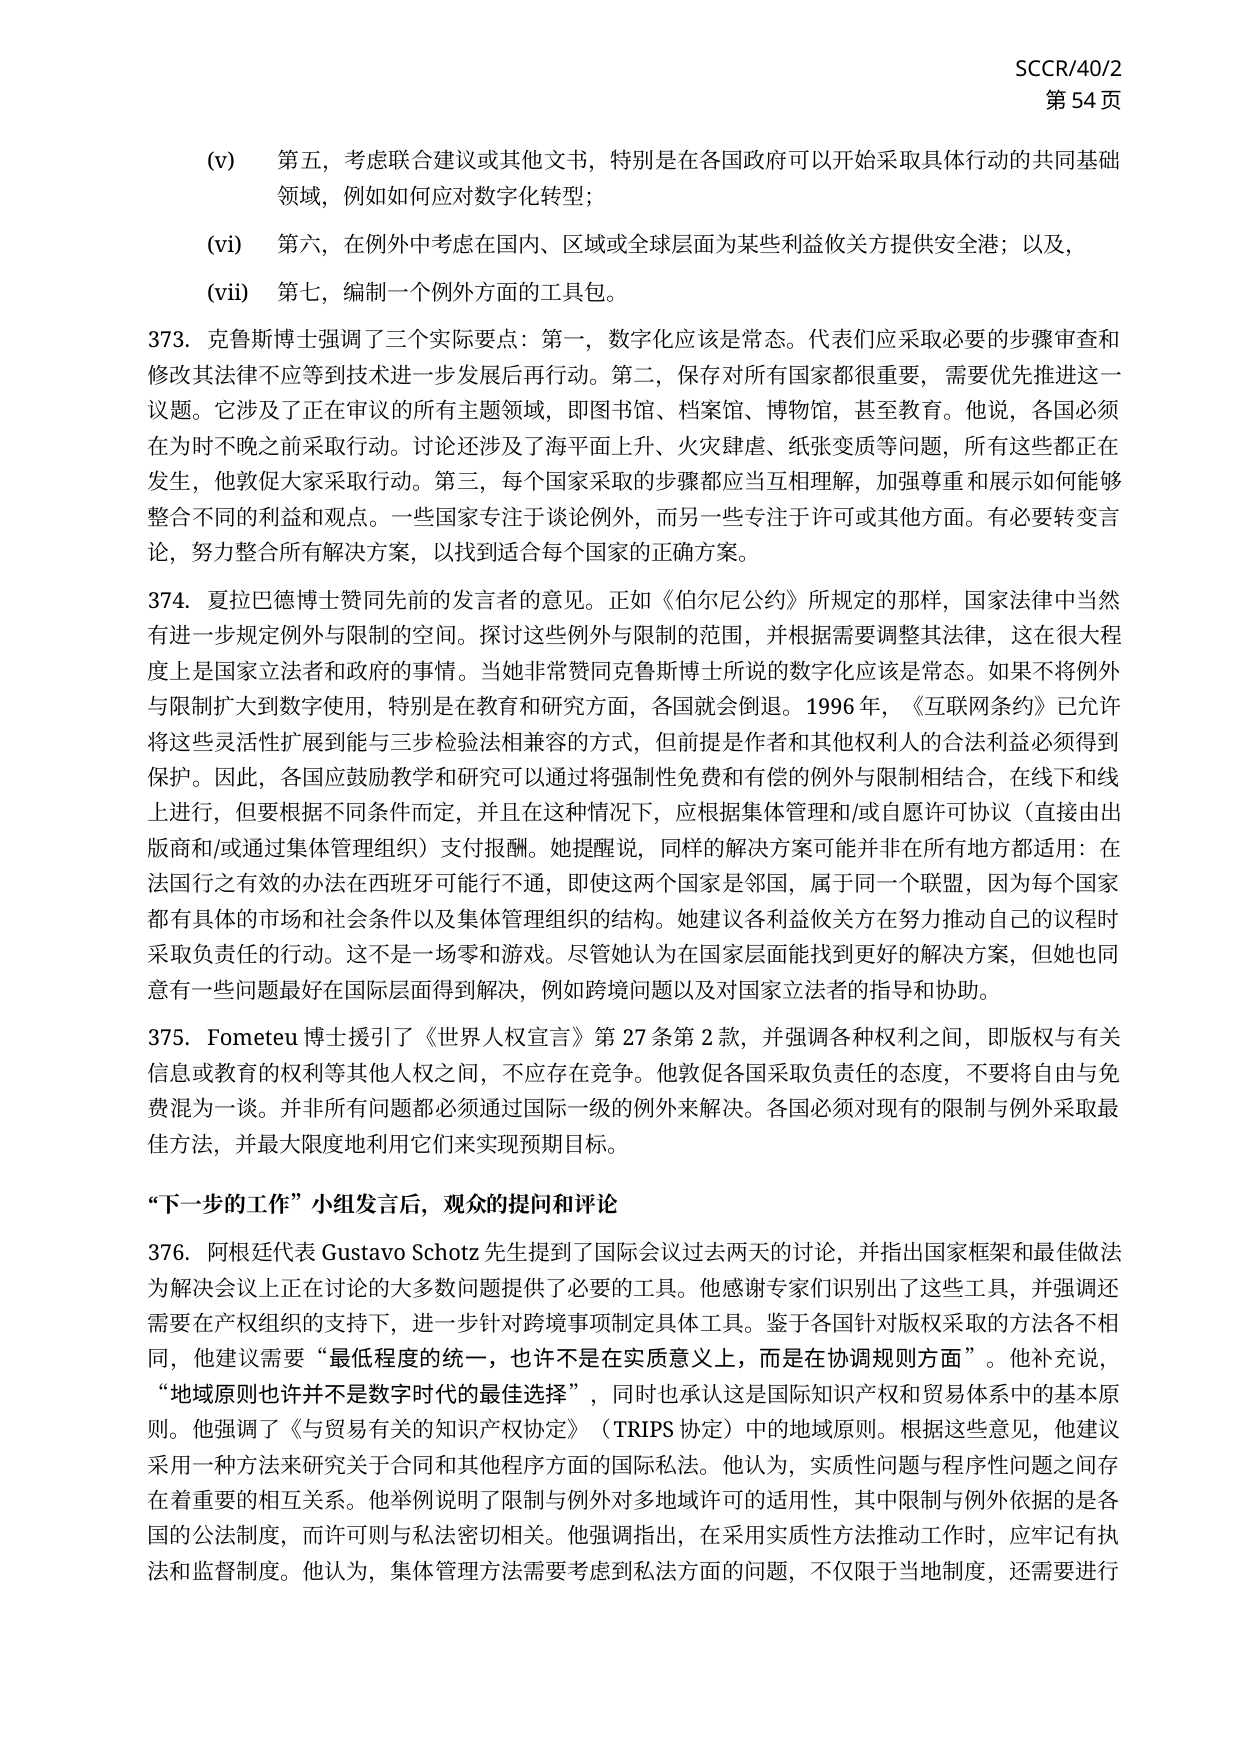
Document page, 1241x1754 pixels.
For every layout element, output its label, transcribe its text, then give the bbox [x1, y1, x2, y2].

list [148, 1231, 1122, 1586]
list 第六，在例外中考虑在国内、区域或全球层面为某些利益攸关方提供安全港；以及， [207, 223, 1122, 258]
list 第七，编制一个例外方面的工具包。 [207, 271, 1122, 306]
list 克鲁斯博士强调了三个实际要点：第一，数字化应该是常态。代表们应采取必要的步骤审查和修改其法律不应等到技术进一步发展后再行动。第二，保存对所有国家都很重要，需要优先推进这一议题。它涉及了正在审议的所有主题领域，即图书馆、档案馆、博物馆，甚至教育。他说，各国必须在为时不晚之前采取行动。讨论还涉及了海平面上升、火灾肆虐、纸张变质等问题，所有这些都正在发生，他敦促大家采取行动。第三，每个国家采取的步骤都应当互相理解，加强尊重和展示如何能够整合不同的利益和观点。一些国家专注于谈论例外，而另一些专注于许可或其他方面。有必要转变言论，努力整合所有解决方案，以找到适合每个国家的正确方案。 [148, 319, 1122, 567]
list 第五，考虑联合建议或其他文书，特别是在各国政府可以开始采取具体行动的共同基础领域，例如如何应对数字化转型； [207, 140, 1122, 211]
list 夏拉巴德博士赞同先前的发言者的意见。正如《伯尔尼公约》所规定的那样，国家法律中当然有进一步规定例外与限制的空间。探讨这些例外与限制的范围，并根据需要调整其法律，这在很大程度上是国家立法者和政府的事情。当她非常赞同克鲁斯博士所说的数字化应该是常态。如果不将例外与限制扩大到数字使用，特别是在教育和研究方面，各国就会倒退。1996年，《互联网条约》已允许将这些灵活性扩展到能与三步检验法相兼容的方式，但前提是作者和其他权利人的合法利益必须得到保护。因此，各国应鼓励教学和研究可以通过将强制性免费和有偿的例外与限制相结合，在线下和线上进行，但要根据不同条件而定，并且在这种情况下，应根据集体管理和/或自愿许可协议（直接由出版商和/或通过集体管理组织）支付报酬。她提醒说，同样的解决方案可能并非在所有地方都适用：在法国行之有效的办法在西班牙可能行不通，即使这两个国家是邻国，属于同一个联盟，因为每个国家都有具体的市场和社会条件以及集体管理组织的结构。她建议各利益攸关方在努力推动自己的议程时采取负责任的行动。这不是一场零和游戏。尽管她认为在国家层面能找到更好的解决方案，但她也同意有一些问题最好在国际层面得到解决，例如跨境问题以及对国家立法者的指导和协助。 [148, 579, 1122, 1004]
list Fometeu博士援引了《世界人权宣言》第27条第2款，并强调各种权利之间，即版权与有关信息或教育的权利等其他人权之间，不应存在竞争。他敦促各国采取负责任的态度，不要将自由与免费混为一谈。并非所有问题都必须通过国际一级的例外来解决。各国必须对现有的限制与例外采取最佳方法，并最大限度地利用它们来实现预期目标。 [148, 1017, 1122, 1158]
text “下一步的工作”小组发言后，观众的提问和评论 [148, 1183, 1122, 1219]
